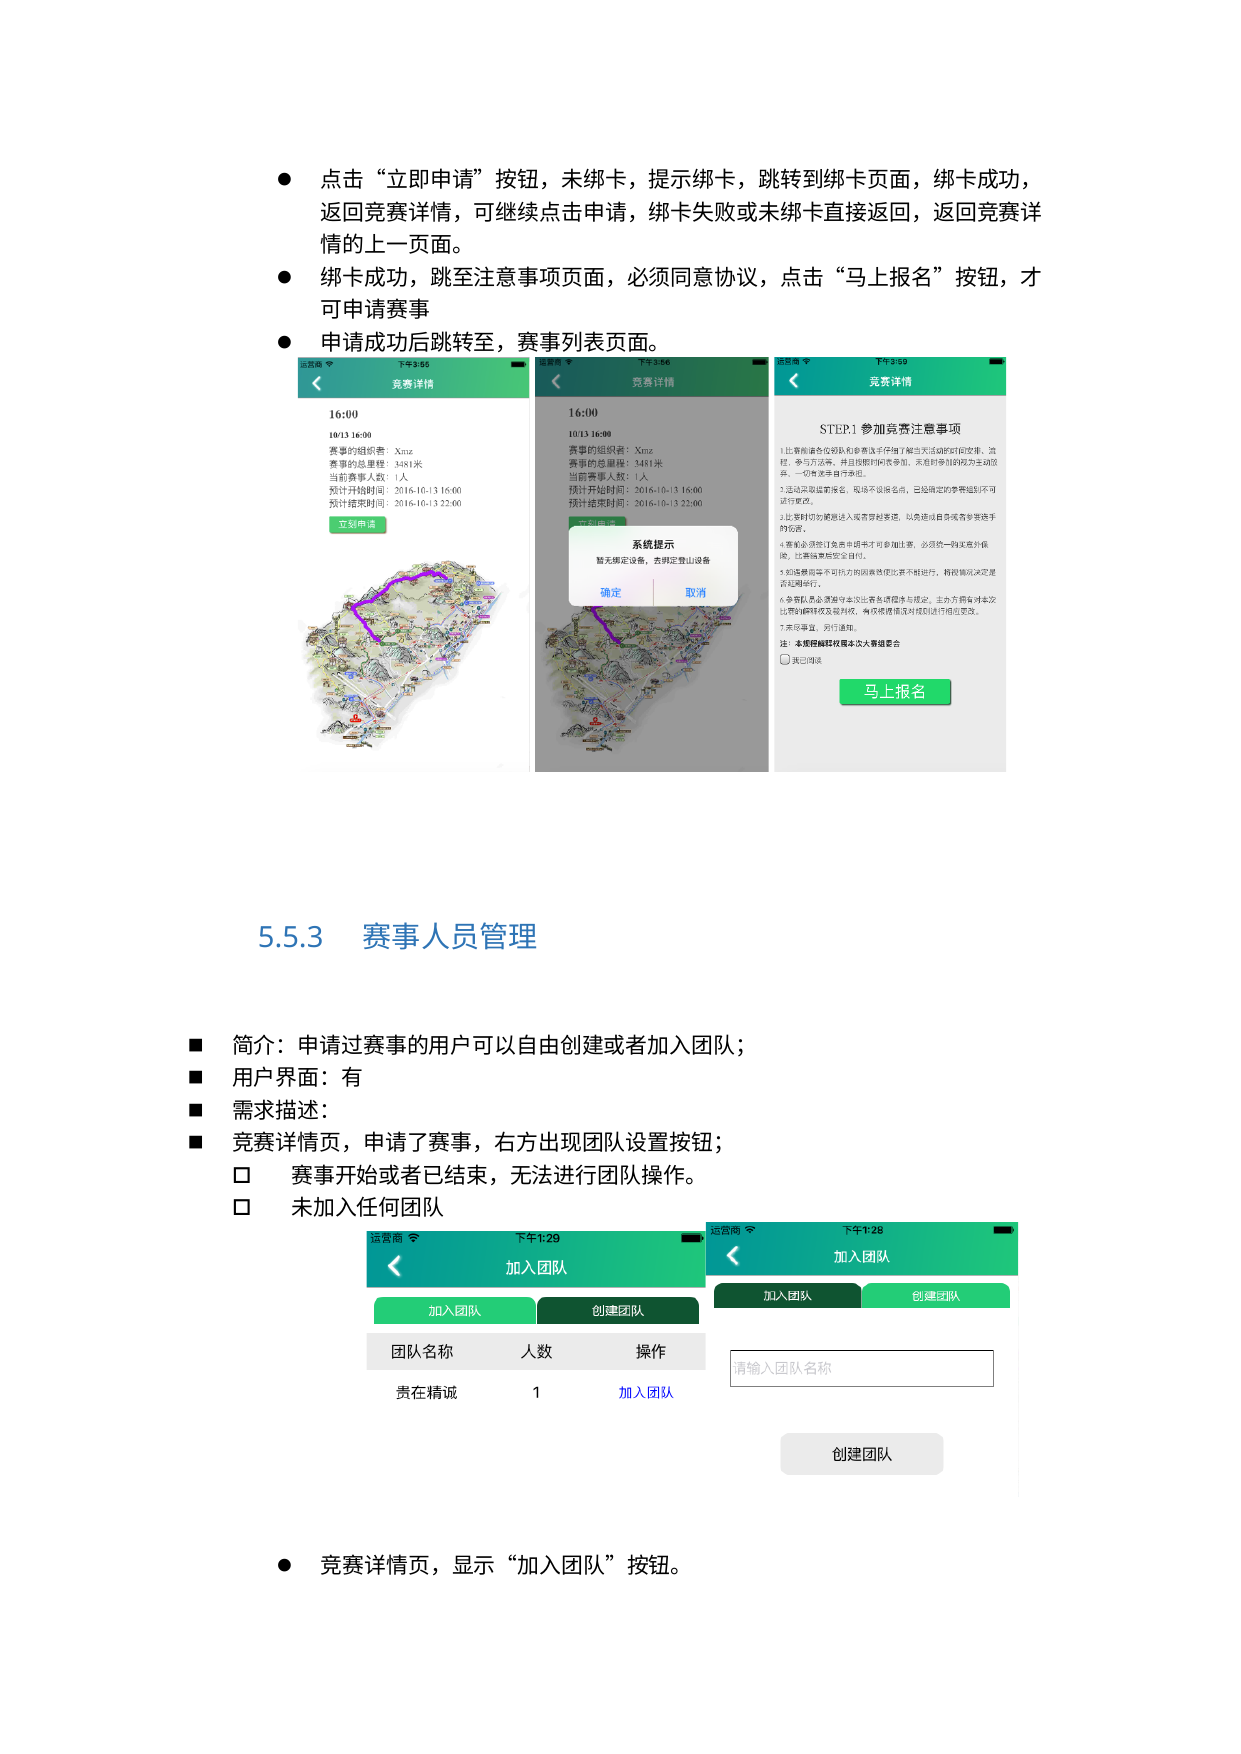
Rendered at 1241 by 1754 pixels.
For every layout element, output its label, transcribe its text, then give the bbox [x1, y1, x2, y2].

picture [297, 357, 530, 772]
picture [774, 357, 1007, 772]
list 简介：申请过赛事的用户可以自由创建或者加入团队； [187, 1027, 1053, 1060]
picture [535, 357, 769, 772]
list 竞赛详情页，显示“加入团队”按钮。 [276, 1547, 1053, 1580]
list 申请成功后跳转至，赛事列表页面。 [276, 324, 1053, 357]
list 用户界面：有 [187, 1060, 1053, 1092]
list 绑卡成功，跳至注意事项页面，必须同意协议，点击“马上报名”按钮，才可申请赛事 [276, 259, 1053, 324]
list 未加入任何团队 [232, 1190, 1053, 1222]
list 赛事开始或者已结束，无法进行团队操作。 [232, 1157, 1053, 1190]
list 需求描述： [187, 1092, 1053, 1125]
list 竞赛详情页，申请了赛事，右方出现团队设置按钮； [187, 1125, 1053, 1157]
list 点击“立即申请”按钮，未绑卡，提示绑卡，跳转到绑卡页面，绑卡成功，返回竞赛详情，可继续点击申请，绑卡失败或未绑卡直接返回，返回竞赛详情的上一页面。 [276, 162, 1053, 259]
subtitle 赛事人员管理 [258, 903, 1053, 968]
picture [366, 1222, 1019, 1497]
